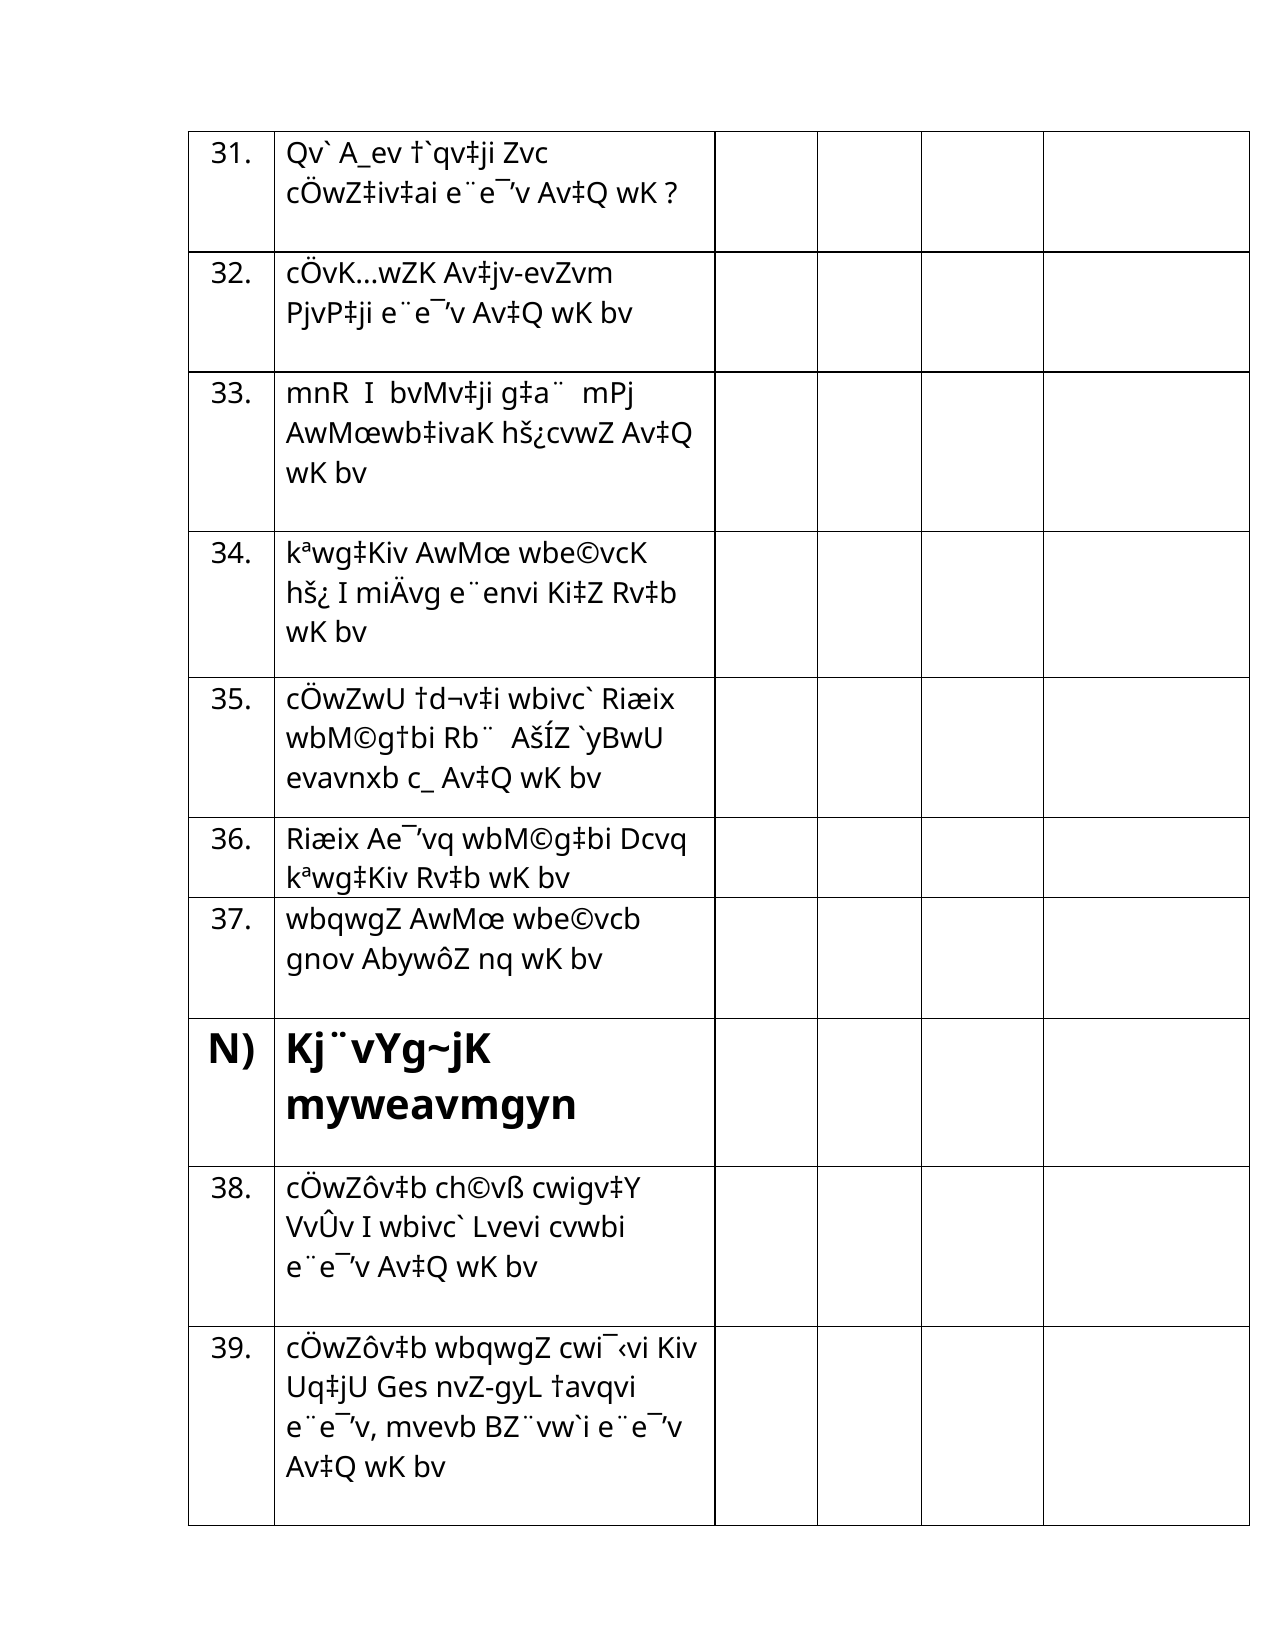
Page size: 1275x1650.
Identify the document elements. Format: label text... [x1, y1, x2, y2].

table_cell [1044, 678, 1249, 817]
table_cell [716, 1167, 817, 1326]
table_cell cÖwZôv‡b wbqwgZ cwi¯‹vi Kiv Uq‡jU Ges nvZ-gyL †avqvi e¨e¯’v, mvevb BZ¨vw`i e¨e¯’v Av‡Q wK bv [275, 1327, 714, 1525]
table_cell wbqwgZ AwMœ wbe©vcb gnov AbywôZ nq wK bv [275, 898, 714, 1017]
table_cell [1044, 1167, 1249, 1326]
table_cell [922, 1167, 1043, 1326]
table_cell [818, 678, 921, 817]
table_cell [818, 818, 921, 897]
table_cell [818, 253, 921, 371]
table_cell [1044, 1327, 1249, 1525]
table_cell 37. [189, 898, 274, 1017]
table_cell cÖwZôv‡b ch©vß cwigv‡Y VvÛv I wbivc` Lvevi cvwbi e¨e¯’v Av‡Q wK bv [275, 1167, 714, 1326]
table_cell [818, 132, 921, 251]
table_cell [1044, 253, 1249, 371]
table_cell [716, 678, 817, 817]
table_cell [1044, 132, 1249, 251]
table_cell [716, 253, 817, 371]
table_cell kªwg‡Kiv AwMœ wbe©vcK hš¿ I miÄvg e¨envi Ki‡Z Rv‡b wK bv [275, 532, 714, 677]
table_cell [922, 818, 1043, 897]
table_cell [716, 532, 817, 677]
table_cell [818, 898, 921, 1017]
table_cell [818, 373, 921, 531]
table_cell [922, 1019, 1043, 1166]
table_cell 38. [189, 1167, 274, 1326]
table_cell 36. [189, 818, 274, 897]
table_cell 39. [189, 1327, 274, 1525]
table_cell cÖvK…wZK Av‡jv-evZvm PjvP‡ji e¨e¯’v Av‡Q wK bv [275, 253, 714, 371]
table_cell Kj¨vYg~jK myweavmgyn [275, 1019, 714, 1166]
table_cell [1044, 1019, 1249, 1166]
table_cell Riæix Ae¯’vq wbM©g‡bi Dcvq kªwg‡Kiv Rv‡b wK bv [275, 818, 714, 897]
table_cell [922, 253, 1043, 371]
table_cell [1044, 532, 1249, 677]
table_cell 31. [189, 132, 274, 251]
table_cell [818, 1167, 921, 1326]
table_cell [922, 132, 1043, 251]
table_cell 33. [189, 373, 274, 531]
table_cell [716, 1019, 817, 1166]
table_cell [818, 1019, 921, 1166]
table_cell [716, 818, 817, 897]
table_cell [818, 1327, 921, 1525]
table_cell 34. [189, 532, 274, 677]
table_cell [922, 898, 1043, 1017]
table_cell [818, 532, 921, 677]
table_cell [922, 532, 1043, 677]
table_cell mnR I bvMv‡ji g‡a¨ mPj AwMœwb‡ivaK hš¿cvwZ Av‡Q wK bv [275, 373, 714, 531]
table_cell [716, 132, 817, 251]
table_cell [716, 1327, 817, 1525]
table_cell [922, 1327, 1043, 1525]
table_cell cÖwZwU †d¬v‡i wbivc` Riæix wbM©g†bi Rb¨ AšÍZ `yBwU evavnxb c_ Av‡Q wK bv [275, 678, 714, 817]
table_cell N) [189, 1019, 274, 1166]
table_cell Qv` A_ev †`qv‡ji Zvc cÖwZ‡iv‡ai e¨e¯’v Av‡Q wK ? [275, 132, 714, 251]
table_cell 35. [189, 678, 274, 817]
table_cell [1044, 373, 1249, 531]
table_cell [922, 373, 1043, 531]
table_cell 32. [189, 253, 274, 371]
table_cell [716, 898, 817, 1017]
table_cell [1044, 818, 1249, 897]
table_cell [716, 373, 817, 531]
table_cell [922, 678, 1043, 817]
table_cell [1044, 898, 1249, 1017]
